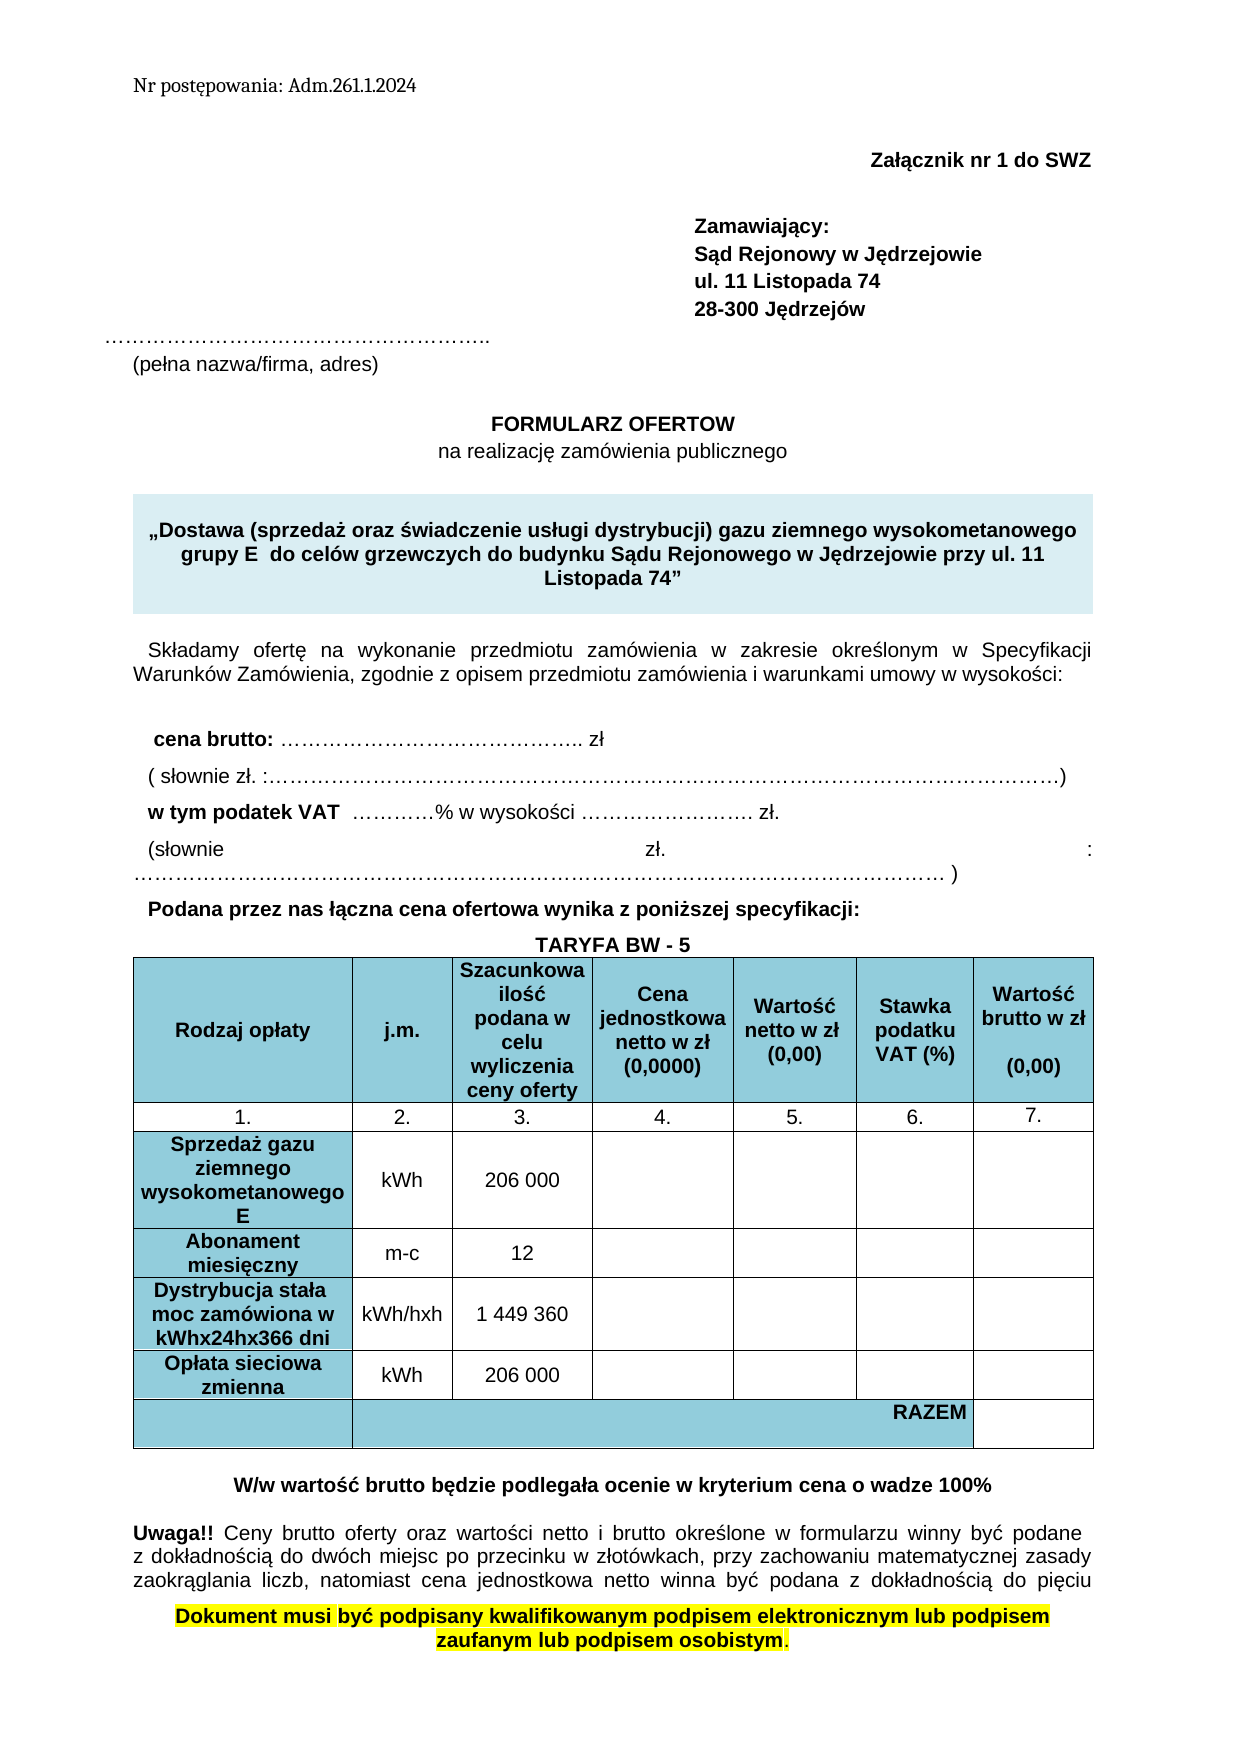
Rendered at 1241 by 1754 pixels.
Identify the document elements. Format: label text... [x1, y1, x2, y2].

table_cell [134, 1400, 352, 1447]
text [133, 1520, 1093, 1592]
table_cell 5. [734, 1103, 856, 1131]
table_cell Sprzedaż gazu ziemnego wysokometanowego E [134, 1132, 352, 1228]
table_cell [974, 1132, 1093, 1228]
table_cell [593, 1132, 733, 1228]
text ( słownie zł. :……………………………………………………………………………………………………) [133, 763, 1093, 787]
table_cell kWh/hxh [353, 1278, 452, 1349]
table_cell 2. [353, 1103, 452, 1131]
text (pełna nazwa/firma, adres) [103, 352, 1093, 376]
table_cell [593, 1229, 733, 1277]
text w tym podatek VAT …………% w wysokości ……………………. zł. [133, 800, 1093, 824]
table_cell 12 [453, 1229, 592, 1277]
text W/w wartość brutto będzie podlegała ocenie w kryterium cena o wadze 100% [133, 1472, 1093, 1496]
table_header Cena jednostkowa netto w zł (0,0000) [593, 958, 733, 1102]
table_cell RAZEM [353, 1400, 973, 1447]
table_cell 7. [974, 1103, 1093, 1131]
table_header Wartość brutto w zł (0,00) [974, 958, 1093, 1102]
text (słownie zł. : ……………………………………………………………………………………………………… ) [133, 836, 1093, 884]
table_cell [857, 1351, 973, 1398]
table_cell [734, 1132, 856, 1228]
table_cell 1. [134, 1103, 352, 1131]
table_cell m-c [353, 1229, 452, 1277]
table_cell [974, 1229, 1093, 1277]
table_cell kWh [353, 1132, 452, 1228]
table_header Szacunkowa ilość podana w celu wyliczenia ceny oferty [453, 958, 592, 1102]
text „Dostawa (sprzedaż oraz świadczenie usługi dystrybucji) gazu ziemnego wysokometanowego grupy E do celów grzewczych do budynku Sądu Rejonowego w Jędrzejowie przy ul. 11 Listopada 74” [133, 518, 1093, 590]
table_header j.m. [353, 958, 452, 1102]
text ……………………………………………….. [103, 324, 1093, 348]
text Załącznik nr 1 do SWZ [133, 148, 1093, 172]
table_cell [974, 1351, 1093, 1398]
table_cell 1 449 360 [453, 1278, 592, 1349]
table_cell 206 000 [453, 1351, 592, 1398]
table_cell Dystrybucja stała moc zamówiona w kWhx24hx366 dni [134, 1278, 352, 1349]
text na realizację zamówienia publicznego [133, 439, 1093, 463]
table_header Stawka podatku VAT (%) [857, 958, 973, 1102]
table_header Wartość netto w zł (0,00) [734, 958, 856, 1102]
table_cell [734, 1351, 856, 1398]
text ul. 11 Listopada 74 [694, 269, 1093, 293]
table_cell 3. [453, 1103, 592, 1131]
table_cell [734, 1278, 856, 1349]
text cena brutto: …………………………………….. zł [133, 727, 1093, 751]
table_cell 4. [593, 1103, 733, 1131]
table_cell 6. [857, 1103, 973, 1131]
table_cell [593, 1351, 733, 1398]
text Składamy ofertę na wykonanie przedmiotu zamówienia w zakresie określonym w Specyfikacji Warunków Zamówienia, zgodnie z opisem przedmiotu zamówienia i warunkami umowy w wysokości: [133, 638, 1093, 686]
table_cell Abonament miesięczny [134, 1229, 352, 1277]
table_cell 206 000 [453, 1132, 592, 1228]
text FORMULARZ OFERTOW [133, 412, 1093, 436]
text Podana przez nas łączna cena ofertowa wynika z poniższej specyfikacji: [133, 897, 1093, 921]
text 28-300 Jędrzejów [694, 297, 1093, 321]
text Sąd Rejonowy w Jędrzejowie [694, 242, 1093, 266]
table_cell [974, 1400, 1093, 1447]
table_cell [974, 1278, 1093, 1349]
table_cell [857, 1278, 973, 1349]
table_cell [734, 1229, 856, 1277]
table_cell kWh [353, 1351, 452, 1398]
table_cell [857, 1132, 973, 1228]
table_cell [593, 1278, 733, 1349]
table_header Rodzaj opłaty [134, 958, 352, 1102]
table_cell Opłata sieciowa zmienna [134, 1351, 352, 1398]
text Zamawiający: [694, 214, 1093, 238]
table_cell [857, 1229, 973, 1277]
text TARYFA BW - 5 [133, 933, 1093, 957]
